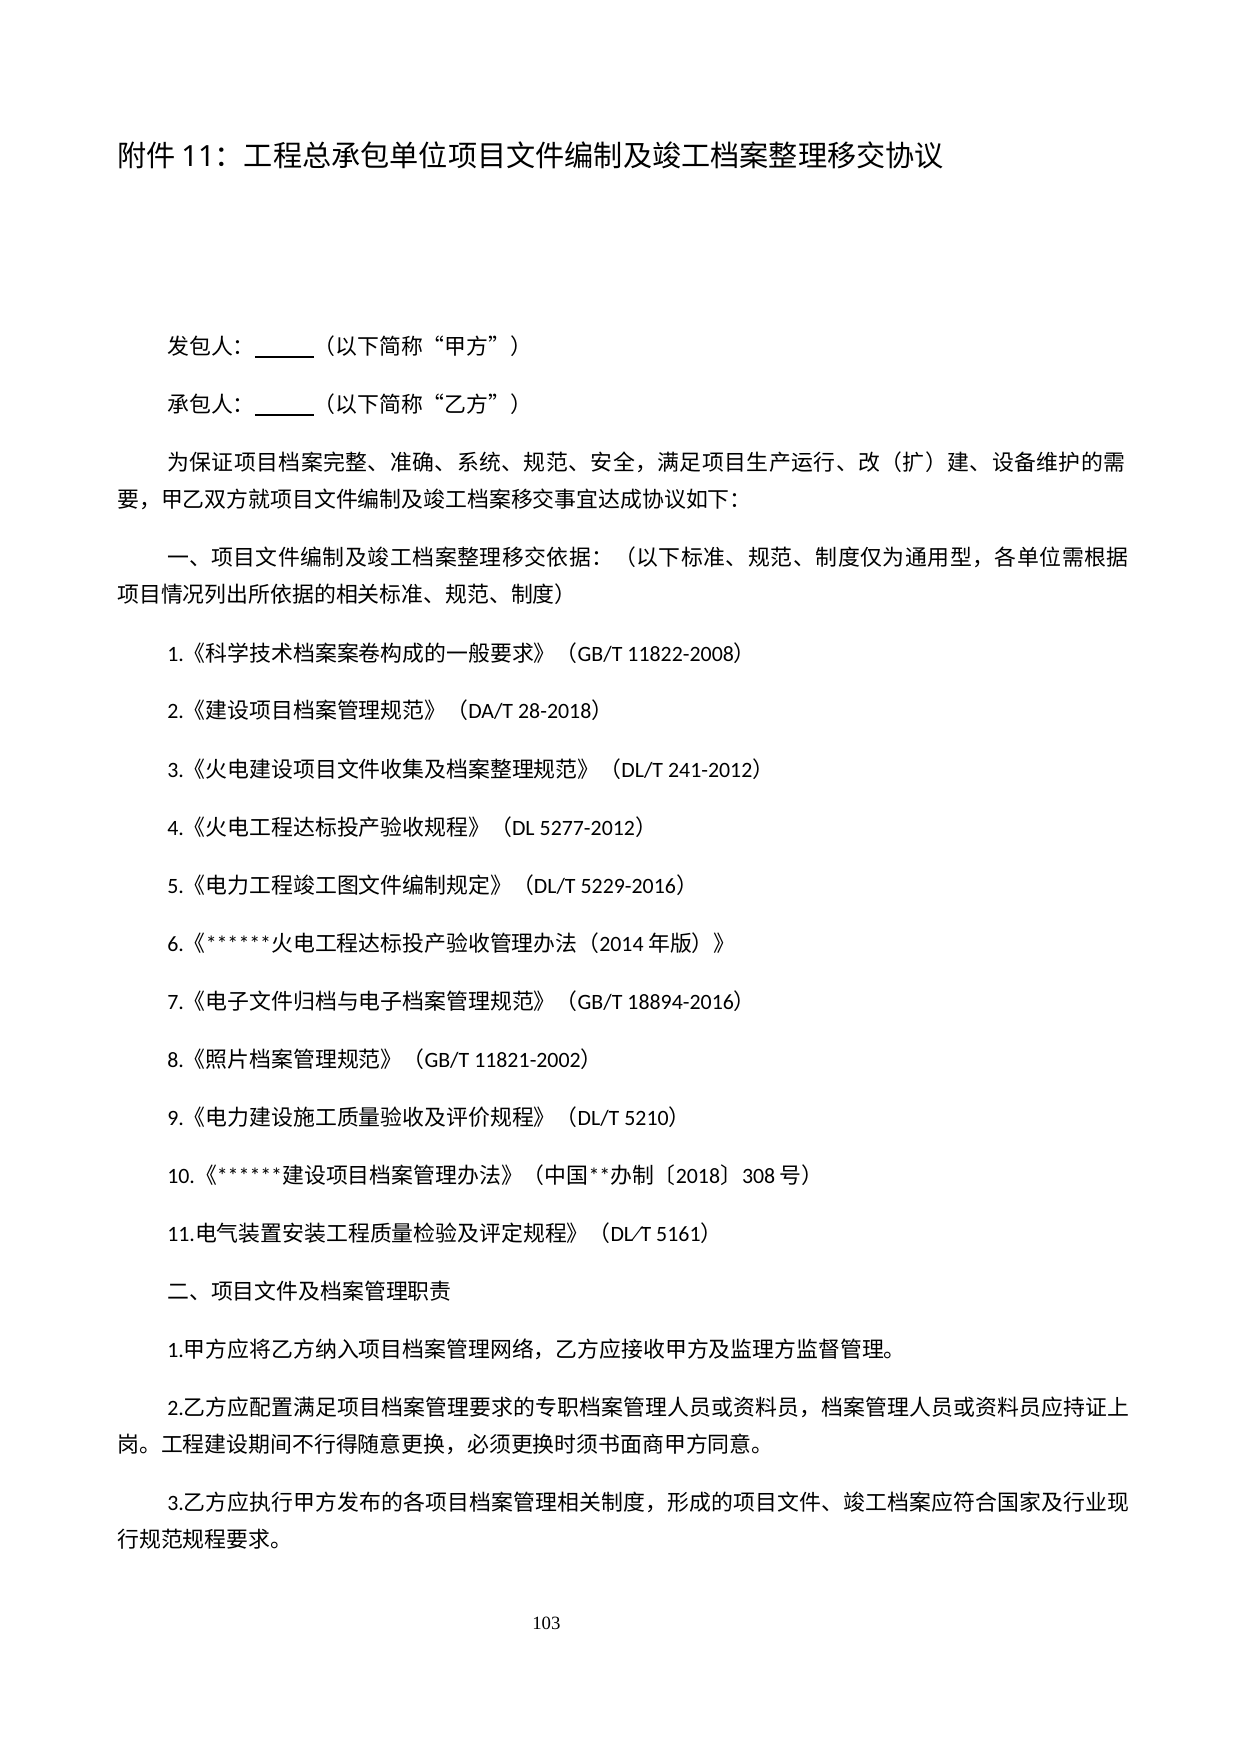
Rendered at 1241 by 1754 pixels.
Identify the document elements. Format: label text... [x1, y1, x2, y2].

text 承包人： （以下简称“乙方”） [117, 386, 1129, 419]
text 发包人： （以下简称“甲方”） [117, 328, 1129, 361]
text 2.乙方应配置满足项目档案管理要求的专职档案管理人员或资料员，档案管理人员或资料员应持证上岗。工程建设期间不行得随意更换，必须更换时须书面商甲方同意。 [117, 1389, 1129, 1459]
text 4.《火电工程达标投产验收规程》（DL 5277-2012） [117, 809, 1129, 842]
text 6.《******火电工程达标投产验收管理办法（2014年版）》 [117, 925, 1129, 958]
text 为保证项目档案完整、准确、系统、规范、安全，满足项目生产运行、改（扩）建、设备维护的需要，甲乙双方就项目文件编制及竣工档案移交事宜达成协议如下： [117, 444, 1129, 514]
text 10.《******建设项目档案管理办法》（中国**办制〔2018〕308号） [117, 1157, 1129, 1190]
text 二、项目文件及档案管理职责 [117, 1273, 1129, 1306]
list 项目文件编制及竣工档案整理移交依据：（以下标准、规范、制度仅为通用型，各单位需根据项目情况列出所依据的相关标准、规范、制度） [117, 540, 1129, 609]
text 3.乙方应执行甲方发布的各项目档案管理相关制度，形成的项目文件、竣工档案应符合国家及行业现行规范规程要求。 [117, 1485, 1129, 1554]
text 附件11：工程总承包单位项目文件编制及竣工档案整理移交协议 [117, 121, 1129, 186]
text 8.《照片档案管理规范》（GB/T 11821-2002） [117, 1041, 1129, 1074]
text 9.《电力建设施工质量验收及评价规程》（DL/T 5210） [117, 1099, 1129, 1132]
text 3.《火电建设项目文件收集及档案整理规范》（DL/T 241-2012） [117, 751, 1129, 784]
text 1.甲方应将乙方纳入项目档案管理网络，乙方应接收甲方及监理方监督管理。 [117, 1331, 1129, 1364]
text 11.电气装置安装工程质量检验及评定规程》（DL∕T 5161） [117, 1215, 1129, 1248]
text 5.《电力工程竣工图文件编制规定》（DL/T 5229-2016） [117, 867, 1129, 900]
text 1.《科学技术档案案卷构成的一般要求》（GB/T 11822-2008） [117, 635, 1129, 668]
text 2.《建设项目档案管理规范》（DA/T 28-2018） [117, 693, 1129, 726]
text 7.《电子文件归档与电子档案管理规范》（GB/T 18894-2016） [117, 983, 1129, 1016]
